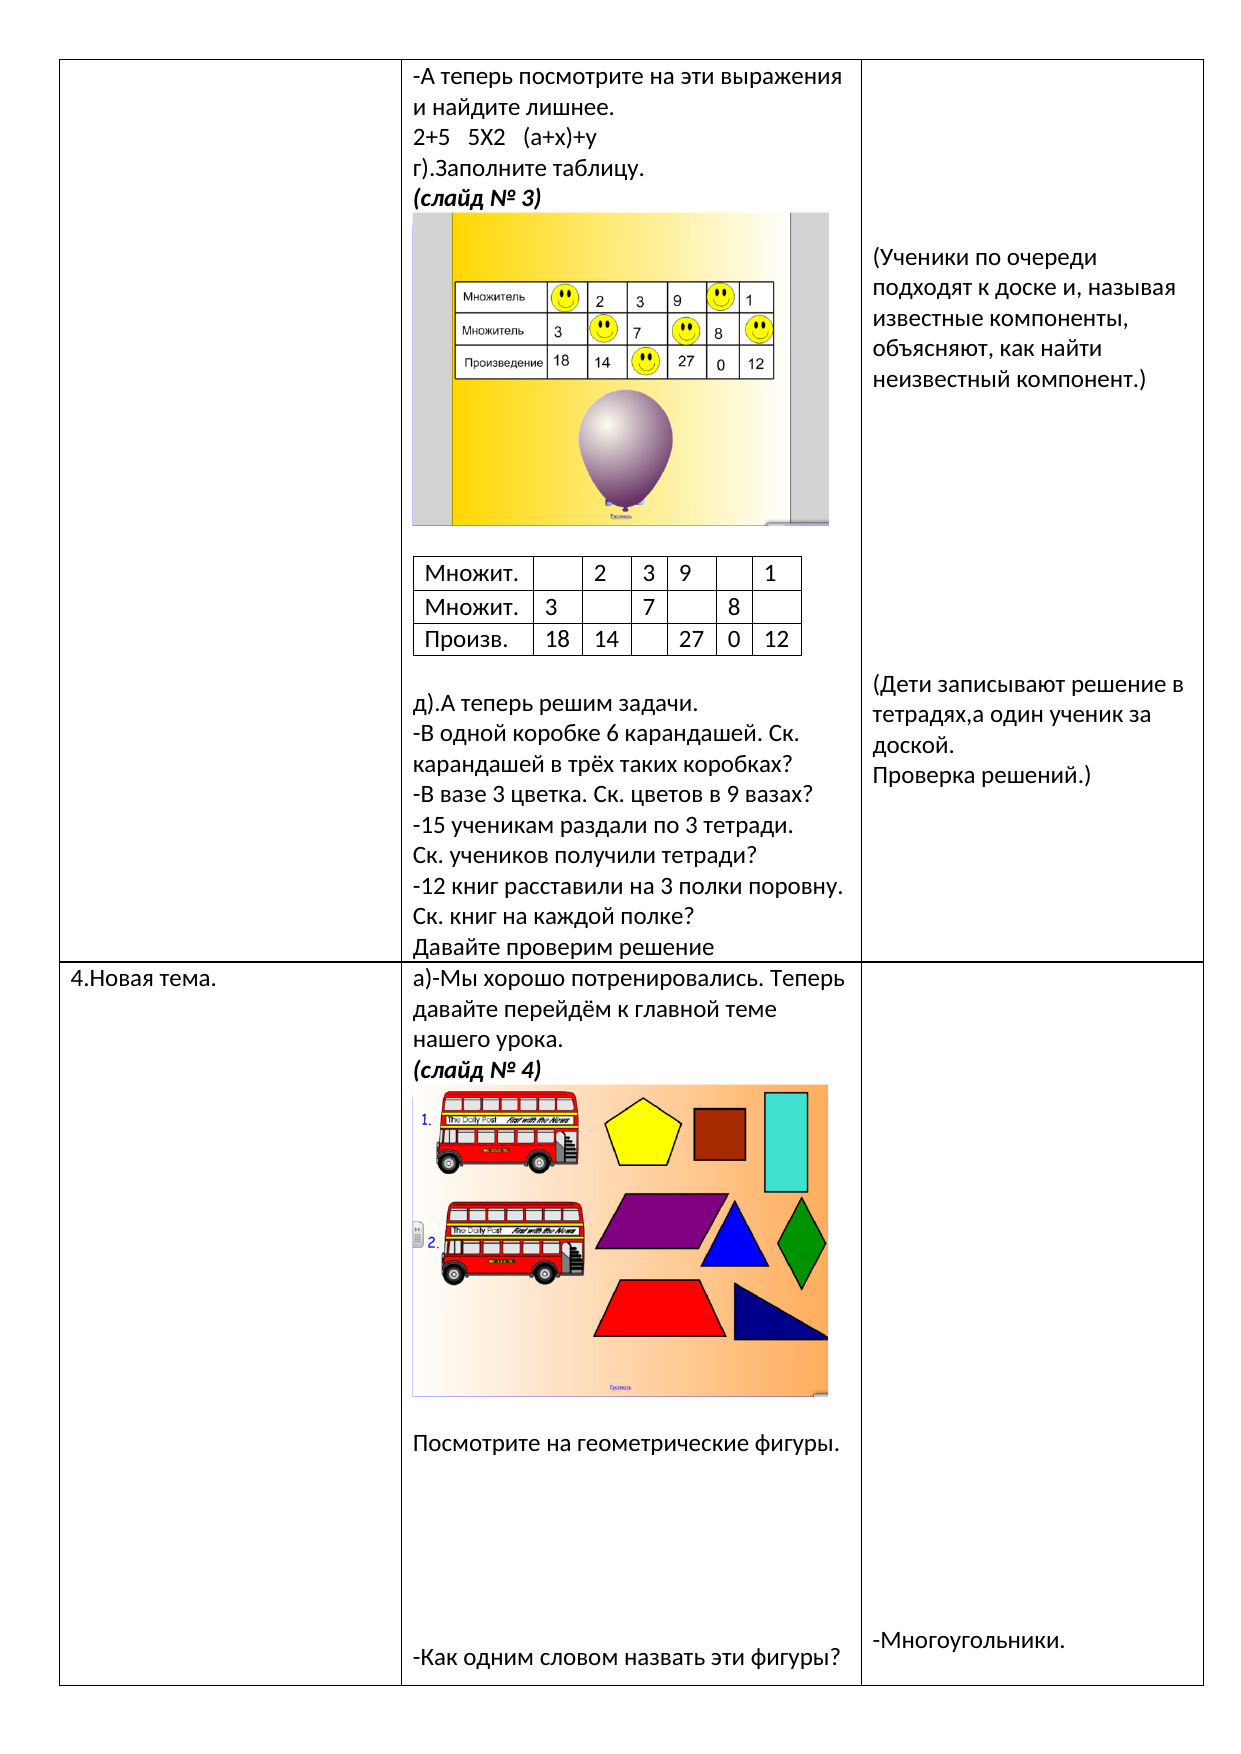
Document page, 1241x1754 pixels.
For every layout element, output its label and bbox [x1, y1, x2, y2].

picture [412, 212, 829, 526]
table_cell [862, 963, 1203, 1685]
table_cell [60, 60, 401, 961]
table_cell [862, 60, 1203, 961]
table_cell [60, 963, 401, 1685]
table_cell [402, 963, 861, 1685]
table_cell [402, 60, 861, 961]
picture [412, 1084, 829, 1397]
